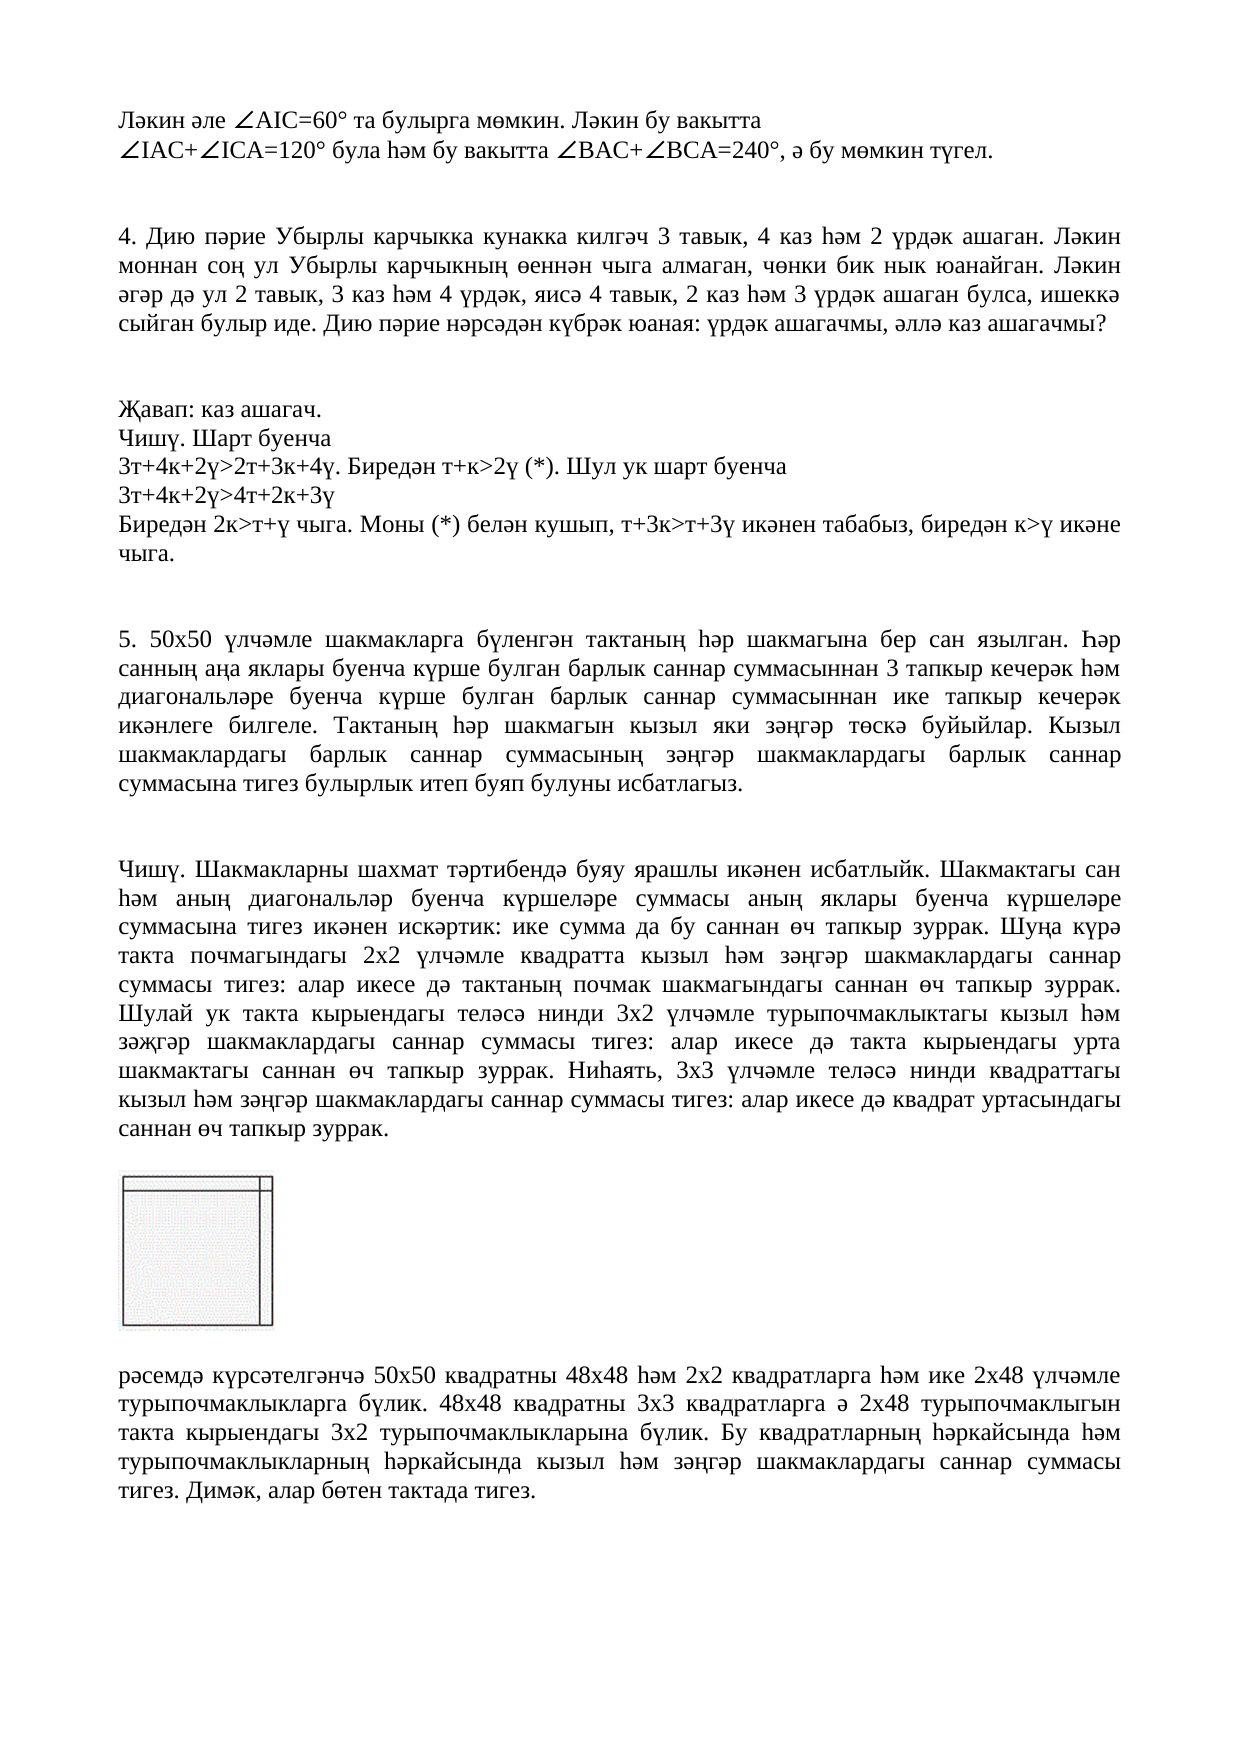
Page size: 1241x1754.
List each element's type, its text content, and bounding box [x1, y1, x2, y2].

text Җавап: каз ашагач. [118, 394, 1122, 423]
text Биредән 2к>т+ү чыга. Моны (*) белән кушып, т+3к>т+3ү икәнен табабыз, биредән к>ү икәне чыга. [118, 509, 1122, 566]
text 3т+4к+2ү>2т+3к+4ү. Биредән т+к>2ү (*). Шул ук шарт буенча [118, 451, 1122, 480]
text 3т+4к+2ү>4т+2к+3ү [118, 480, 1122, 509]
text ∠IAC+∠ICA=120° була һәм бу вакытта ∠BAC+∠BCA=240°, ә бу мөмкин түгел. [118, 134, 1122, 164]
text 5. 50х50 үлчәмле шакмакларга бүленгән тактаның һәр шакмагына бер сан язылган. Һәр санның аңа яклары буенча күрше булган барлык саннар суммасыннан 3 тапкыр кечерәк һәм диагональләре буенча күрше булган барлык саннар суммасыннан ике тапкыр кечерәк икәнлеге билгеле. Тактаның һәр шакмагын кызыл яки зәңгәр төскә буйыйлар. Кызыл шакмаклардагы барлык саннар суммасының зәңгәр шакмаклардагы барлык саннар суммасына тигез булырлык итеп буяп булуны исбатлагыз. [118, 624, 1122, 796]
text 4. Дию пәрие Убырлы карчыкка кунакка килгәч 3 тавык, 4 каз һәм 2 үрдәк ашаган. Ләкин моннан соң ул Убырлы карчыкның өеннән чыга алмаган, чөнки бик нык юанайган. Ләкин әгәр дә ул 2 тавык, 3 каз һәм 4 үрдәк, яисә 4 тавык, 2 каз һәм 3 үрдәк ашаган булса, ишеккә сыйган булыр иде. Дию пәрие нәрсәдән күбрәк юаная: үрдәк ашагачмы, әллә каз ашагачмы? [118, 221, 1122, 336]
text рәсемдә күрсәтелгәнчә 50х50 квадратны 48х48 һәм 2х2 квадратларга һәм ике 2х48 үлчәмле турыпочмаклыкларга бүлик. 48х48 квадратны 3х3 квадратларга ә 2х48 турыпочмаклыгын такта кырыендагы 3х2 турыпочмаклыкларына бүлик. Бу квадратларның һәркайсында һәм турыпочмаклыкларның һәркайсында кызыл һәм зәңгәр шакмаклардагы саннар суммасы тигез. Димәк, алар бөтен тактада тигез. [118, 1360, 1122, 1503]
text Чишү. Шарт буенча [118, 423, 1122, 451]
text Ләкин әле ∠AIC=60° та булырга мөмкин. Ләкин бу вакытта [118, 103, 1122, 134]
picture [118, 1170, 275, 1331]
text Чишү. Шакмакларны шахмат тәртибендә буяу ярашлы икәнен исбатлыйк. Шакмактагы сан һәм аның диагональләр буенча күршеләре суммасы аның яклары буенча күршеләре суммасына тигез икәнен искәртик: ике сумма да бу саннан өч тапкыр зуррак. Шуңа күрә такта почмагындагы 2х2 үлчәмле квадратта кызыл һәм зәңгәр шакмаклардагы саннар суммасы тигез: алар икесе дә тактаның почмак шакмагындагы саннан өч тапкыр зуррак. Шулай ук такта кырыендагы теләсә нинди 3х2 үлчәмле турыпочмаклыктагы кызыл һәм зәҗгәр шакмаклардагы саннар суммасы тигез: алар икесе дә такта кырыендагы урта шакмактагы саннан өч тапкыр зуррак. Ниһаять, 3х3 үлчәмле теләсә нинди квадраттагы кызыл һәм зәңгәр шакмаклардагы саннар суммасы тигез: алар икесе дә квадрат уртасындагы саннан өч тапкыр зуррак. [118, 854, 1122, 1141]
